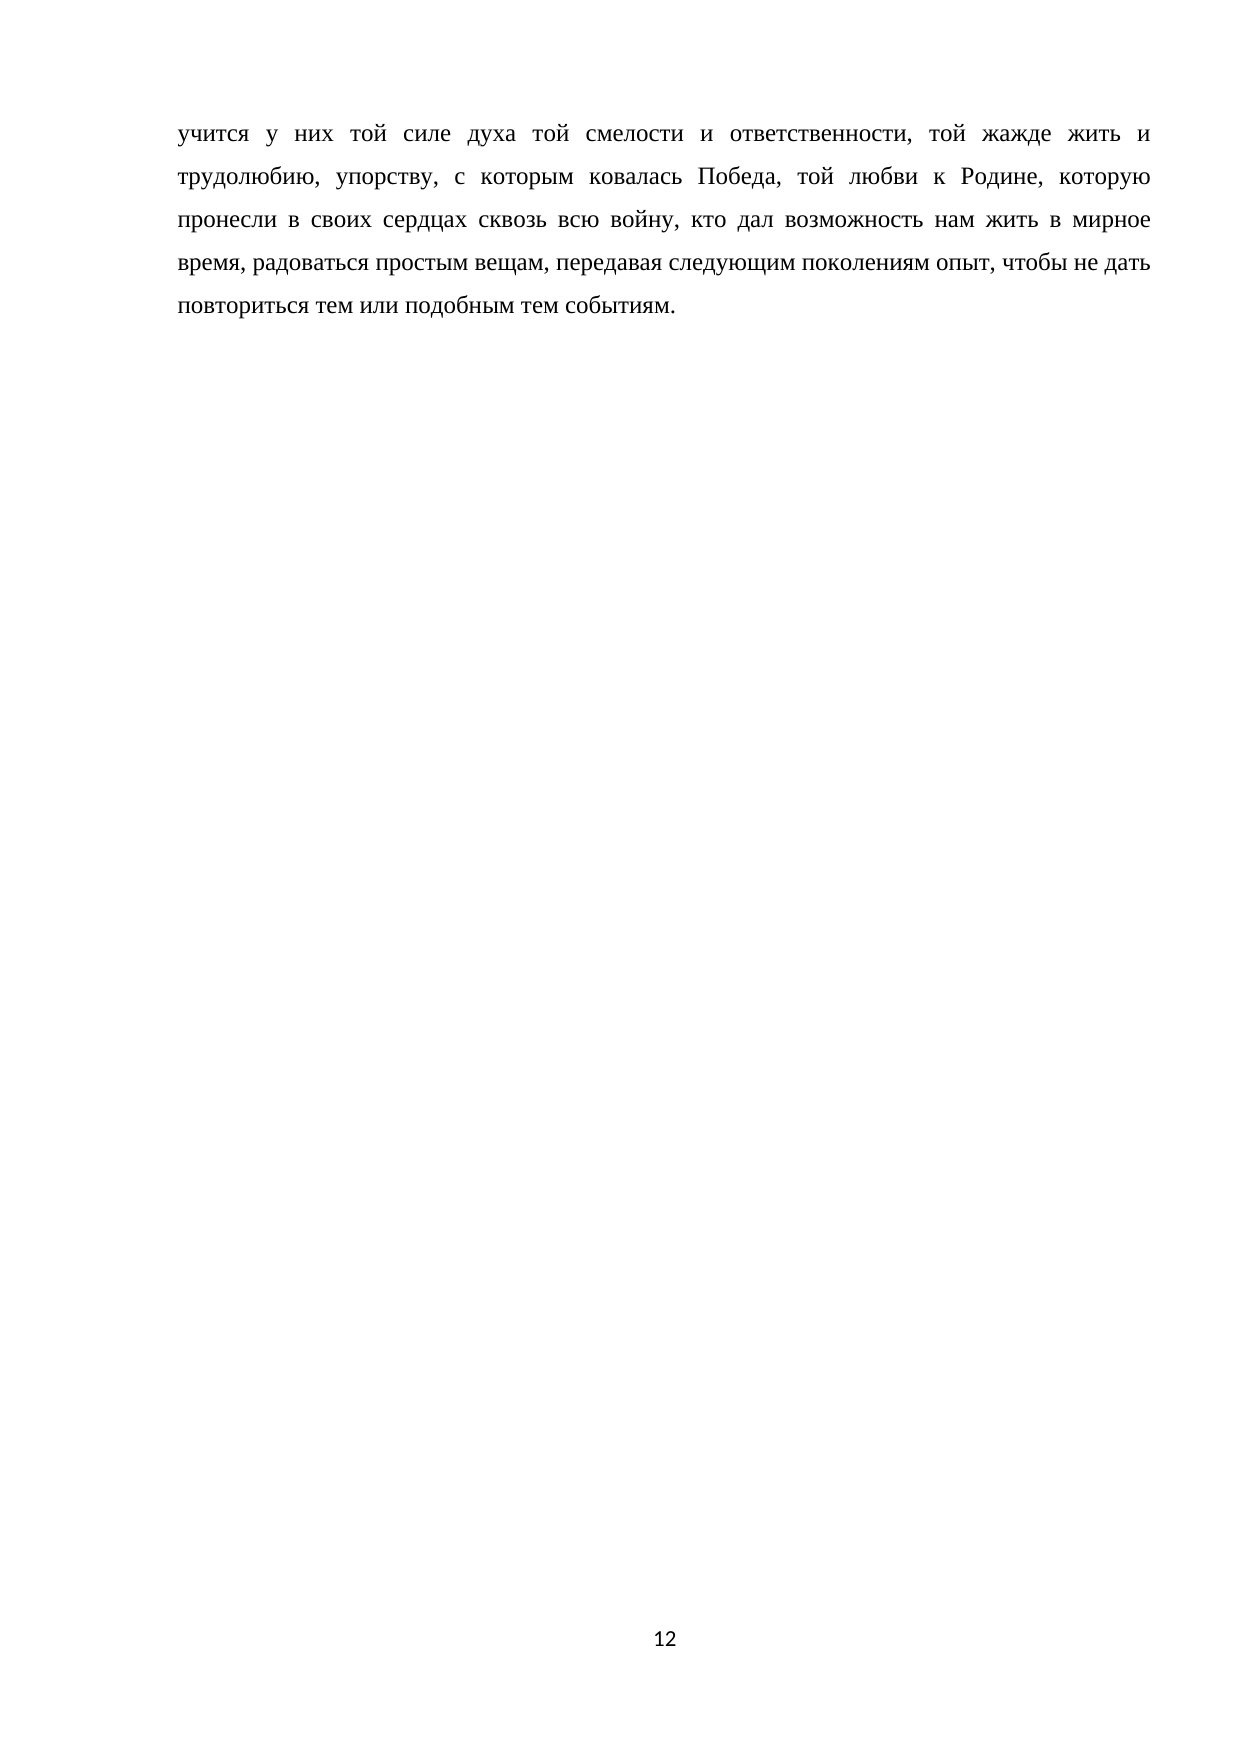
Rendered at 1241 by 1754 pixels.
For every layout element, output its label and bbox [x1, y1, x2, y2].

text [177, 118, 1152, 319]
